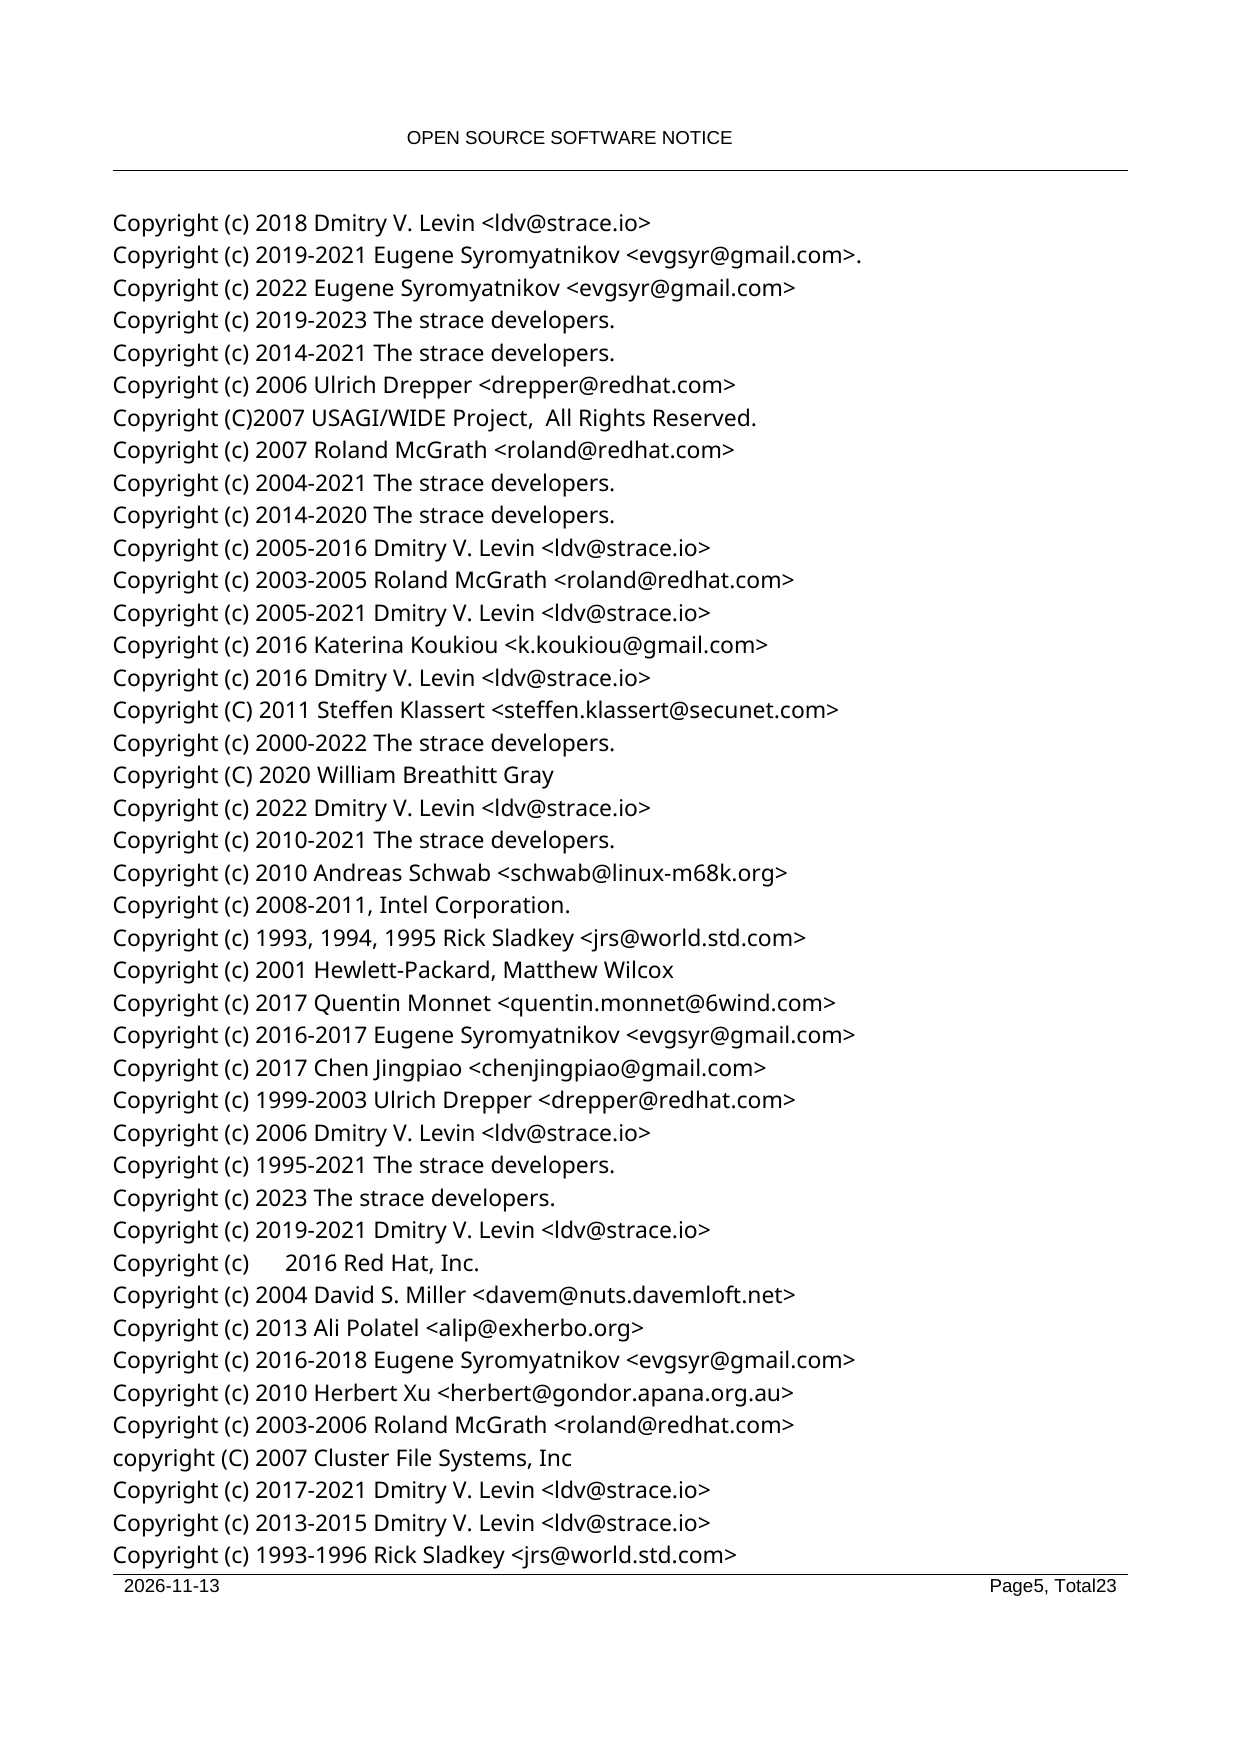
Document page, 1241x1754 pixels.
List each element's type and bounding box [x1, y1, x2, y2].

text [112, 206, 1128, 1571]
